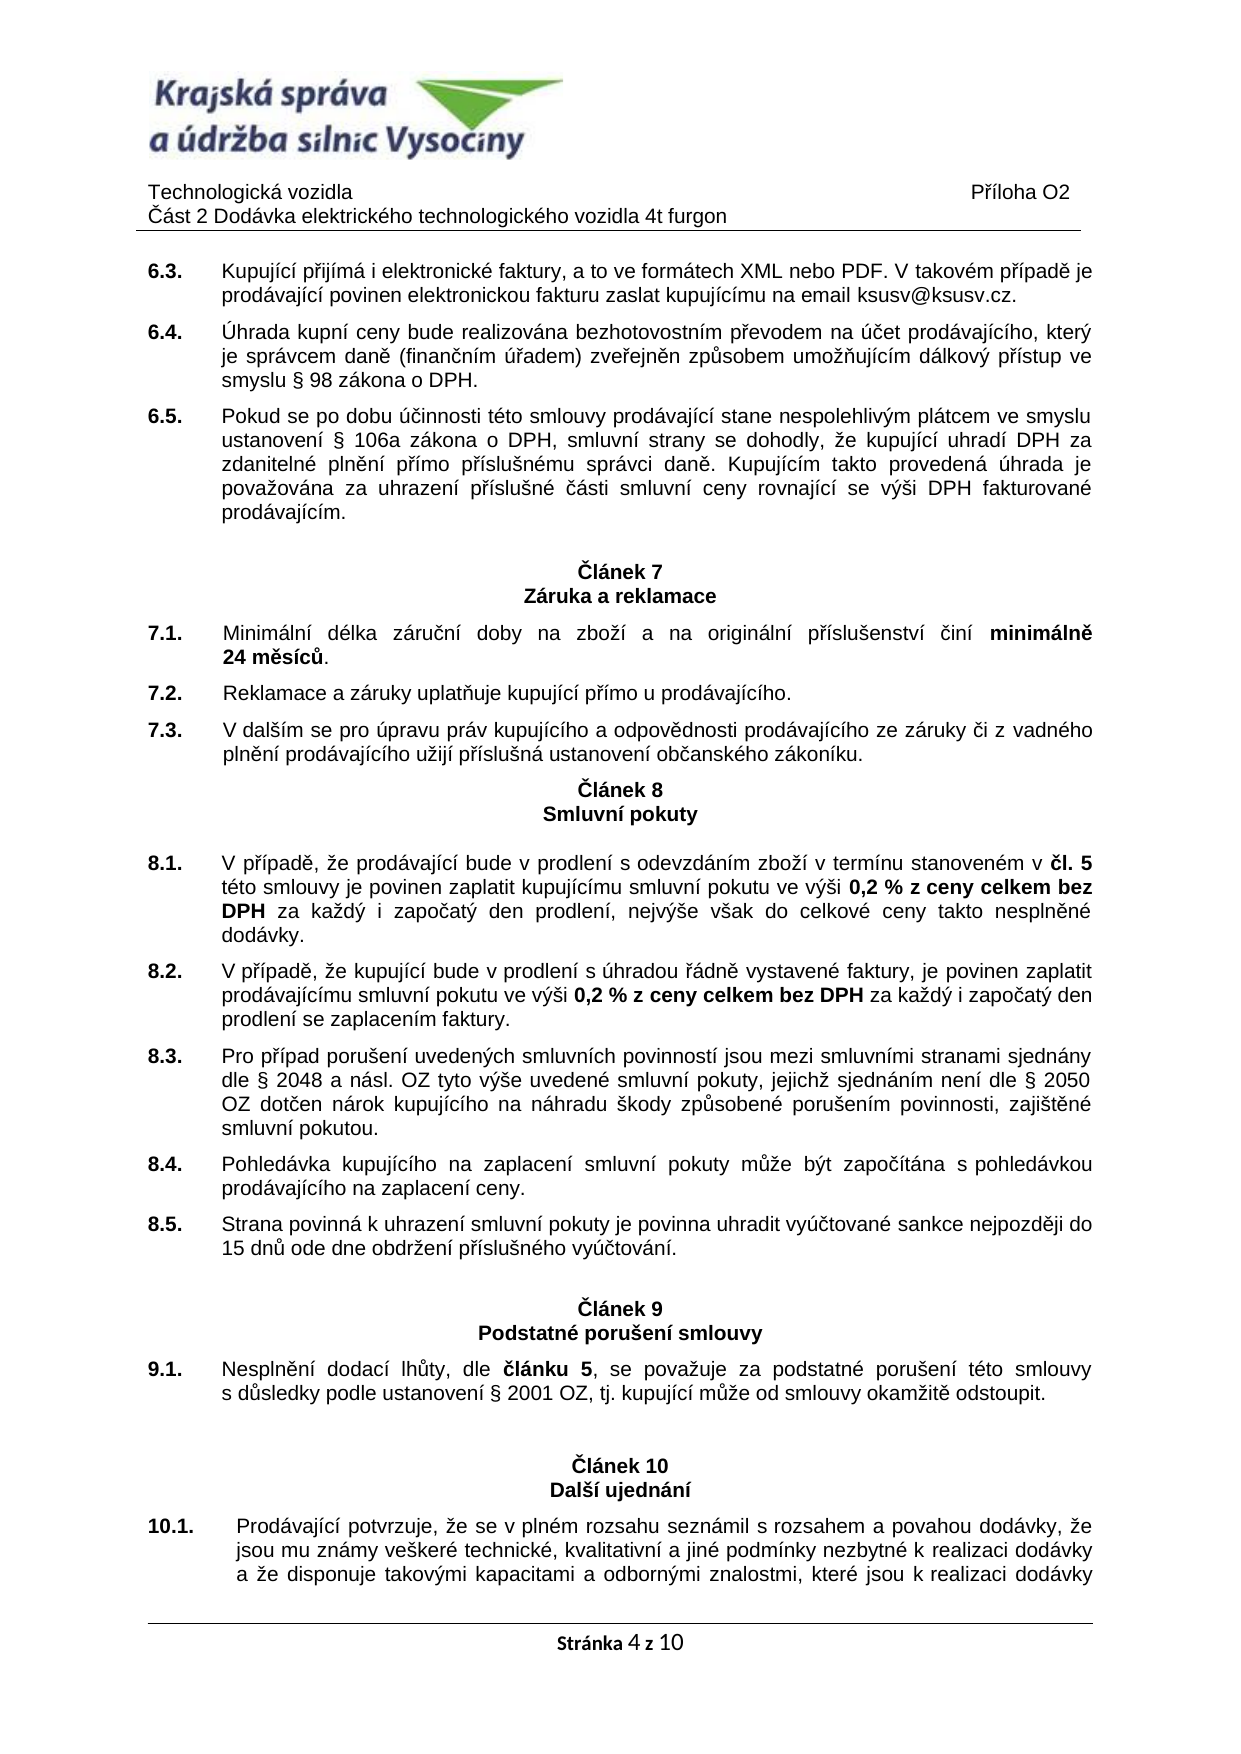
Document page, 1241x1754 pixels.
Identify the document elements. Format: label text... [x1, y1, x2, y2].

list Nesplnění dodací lhůty, dle článku 5, se považuje za podstatné porušení této smlouvy s důsledky podle ustanovení § 2001 OZ, tj. kupující může od smlouvy okamžitě odstoupit. [148, 1357, 1093, 1405]
list V případě, že prodávající bude v prodlení s odevzdáním zboží v termínu stanoveném v čl. 5 této smlouvy je povinen zaplatit kupujícímu smluvní pokutu ve výši 0,2 % z ceny celkem bez DPH za každý i započatý den prodlení, nejvýše však do celkové ceny takto nesplněné dodávky. [148, 851, 1093, 947]
text Záruka a reklamace [148, 584, 1093, 608]
list Strana povinná k uhrazení smluvní pokuty je povinna uhradit vyúčtované sankce nejpozději do 15 dnů ode dne obdržení příslušného vyúčtování. [148, 1212, 1093, 1260]
list Pro případ porušení uvedených smluvních povinností jsou mezi smluvními stranami sjednány dle § 2048 a násl. OZ tyto výše uvedené smluvní pokuty, jejichž sjednáním není dle § 2050 OZ dotčen nárok kupujícího na náhradu škody způsobené porušením povinnosti, zajištěné smluvní pokutou. [148, 1043, 1093, 1139]
list Úhrada kupní ceny bude realizována bezhotovostním převodem na účet prodávajícího, který je správcem daně (finančním úřadem) zveřejněn způsobem umožňujícím dálkový přístup ve smyslu § 98 zákona o DPH. [148, 319, 1093, 391]
text Podstatné porušení smlouvy [148, 1321, 1093, 1344]
picture [147, 71, 564, 160]
text Článek 7 [148, 560, 1093, 584]
list Kupující přijímá i elektronické faktury, a to ve formátech XML nebo PDF. V takovém případě je prodávající povinen elektronickou fakturu zaslat kupujícímu na email ksusv@ksusv.cz. [148, 259, 1093, 307]
list Pokud se po dobu účinnosti této smlouvy prodávající stane nespolehlivým plátcem ve smyslu ustanovení § 106a zákona o DPH, smluvní strany se dohodly, že kupující uhradí DPH za zdanitelné plnění přímo příslušnému správci daně. Kupujícím takto provedená úhrada je považována za uhrazení příslušné části smluvní ceny rovnající se výši DPH fakturované prodávajícím. [148, 404, 1093, 524]
list Pohledávka kupujícího na zaplacení smluvní pokuty může být započítána s pohledávkou prodávajícího na zaplacení ceny. [148, 1152, 1093, 1200]
text Článek 8 [148, 778, 1093, 802]
list V případě, že kupující bude v prodlení s úhradou řádně vystavené faktury, je povinen zaplatit prodávajícímu smluvní pokutu ve výši 0,2 % z ceny celkem bez DPH za každý i započatý den prodlení se zaplacením faktury. [148, 959, 1093, 1031]
list Minimální délka záruční doby na zboží a na originální příslušenství činí minimálně 24 měsíců. [148, 621, 1093, 668]
text Další ujednání [148, 1478, 1093, 1502]
list Reklamace a záruky uplatňuje kupující přímo u prodávajícího. [148, 681, 1093, 705]
text Smluvní pokuty [148, 802, 1093, 826]
text Článek 10 [148, 1454, 1093, 1478]
list V dalším se pro úpravu práv kupujícího a odpovědnosti prodávajícího ze záruky či z vadného plnění prodávajícího užijí příslušná ustanovení občanského zákoníku. [148, 717, 1093, 765]
text Článek 9 [148, 1297, 1093, 1321]
